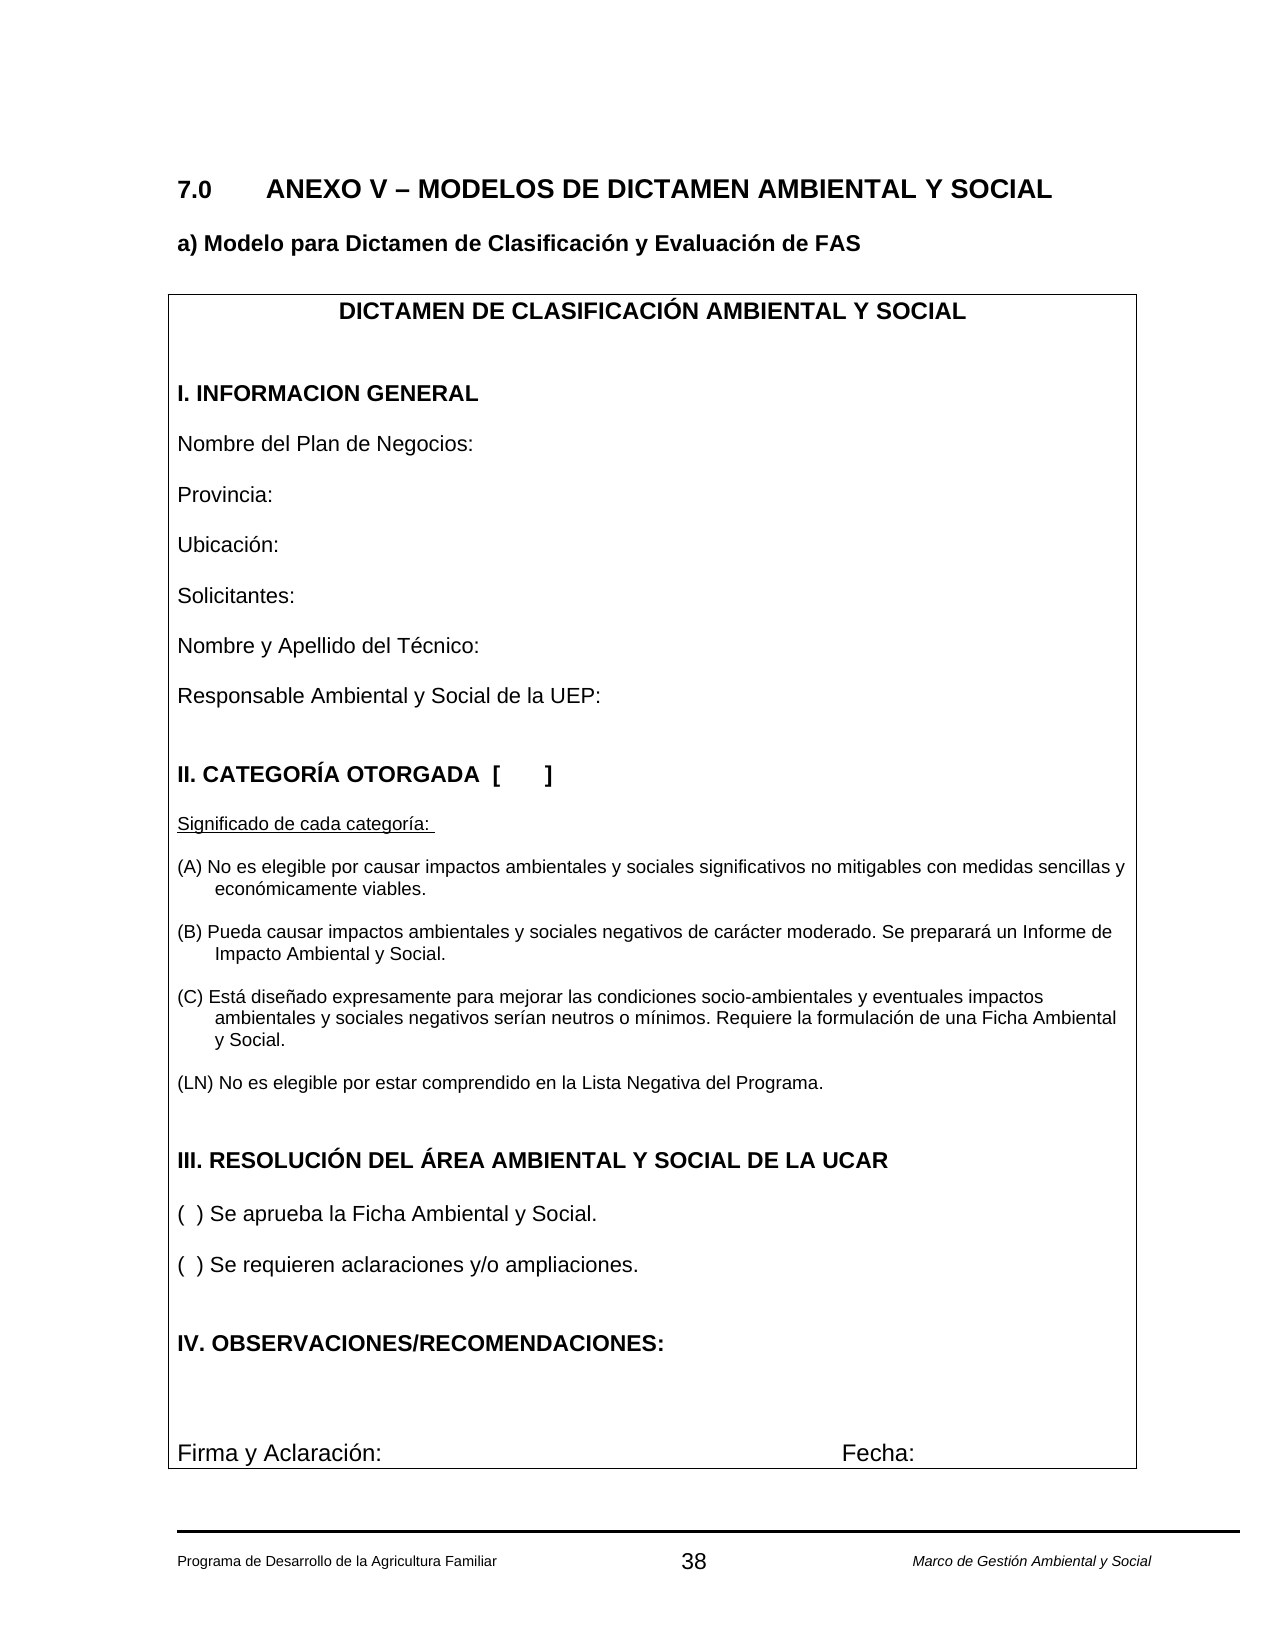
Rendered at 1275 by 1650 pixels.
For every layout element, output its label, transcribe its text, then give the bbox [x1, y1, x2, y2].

text Responsable Ambiental y Social de la UEP: [177, 683, 1128, 708]
text ( ) Se aprueba y Social. [177, 1201, 1128, 1226]
text a) Modelo para Dictamen de Clasificación y Evaluación de FAS [177, 229, 1128, 256]
text (A) No es elegible por causar impactos ambientales y sociales significativos no mitigables con medidas sencillas y económicamente viables. [177, 856, 1128, 899]
text I. INFORMACION GENERAL [177, 380, 1128, 406]
text Firma y Aclaración: Fecha: [169, 1436, 1136, 1468]
text IV. OBSERVACIONES/RECOMENDACIONES: [177, 1329, 1128, 1356]
text Solicitantes: [177, 582, 1128, 608]
text III. RESOLUCIÓN DEL ÁREA AMBIENTAL Y SOCIAL DE LA UCAR [177, 1147, 1128, 1173]
text Nombre y Apellido del Técnico: [177, 633, 1128, 658]
text (B) Pueda causar impactos ambientales y sociales negativos de carácter moderado. Se preparará un Informe de Impacto Ambiental y Social. [177, 921, 1128, 964]
text Provincia: [177, 482, 1128, 507]
text Nombre del Plan de Negocios: [177, 431, 1128, 456]
text DICTAMEN DE CLASIFICACIÓN AMBIENTAL Y SOCIAL [169, 295, 1136, 324]
text Significado de cada categoría: [177, 813, 1128, 834]
text II. CATEGORÍA OTORGADA [ ] [177, 761, 1128, 788]
text (LN) No es elegible por estar comprendido en del Programa. [177, 1072, 1128, 1093]
subtitle ANEXO V – MODELOS DE DICTAMEN AMBIENTAL Y SOCIAL [177, 173, 1128, 204]
text Ubicación: [177, 532, 1128, 557]
text ( ) Se requieren aclaraciones y/o ampliaciones. [177, 1252, 1128, 1277]
text (C) Está diseñado expresamente para mejorar las condiciones socio-ambientales y eventuales impactos ambientales y sociales negativos serían neutros o mínimos. Requiere la formulación de una Ficha Ambiental y Social. [177, 985, 1128, 1050]
